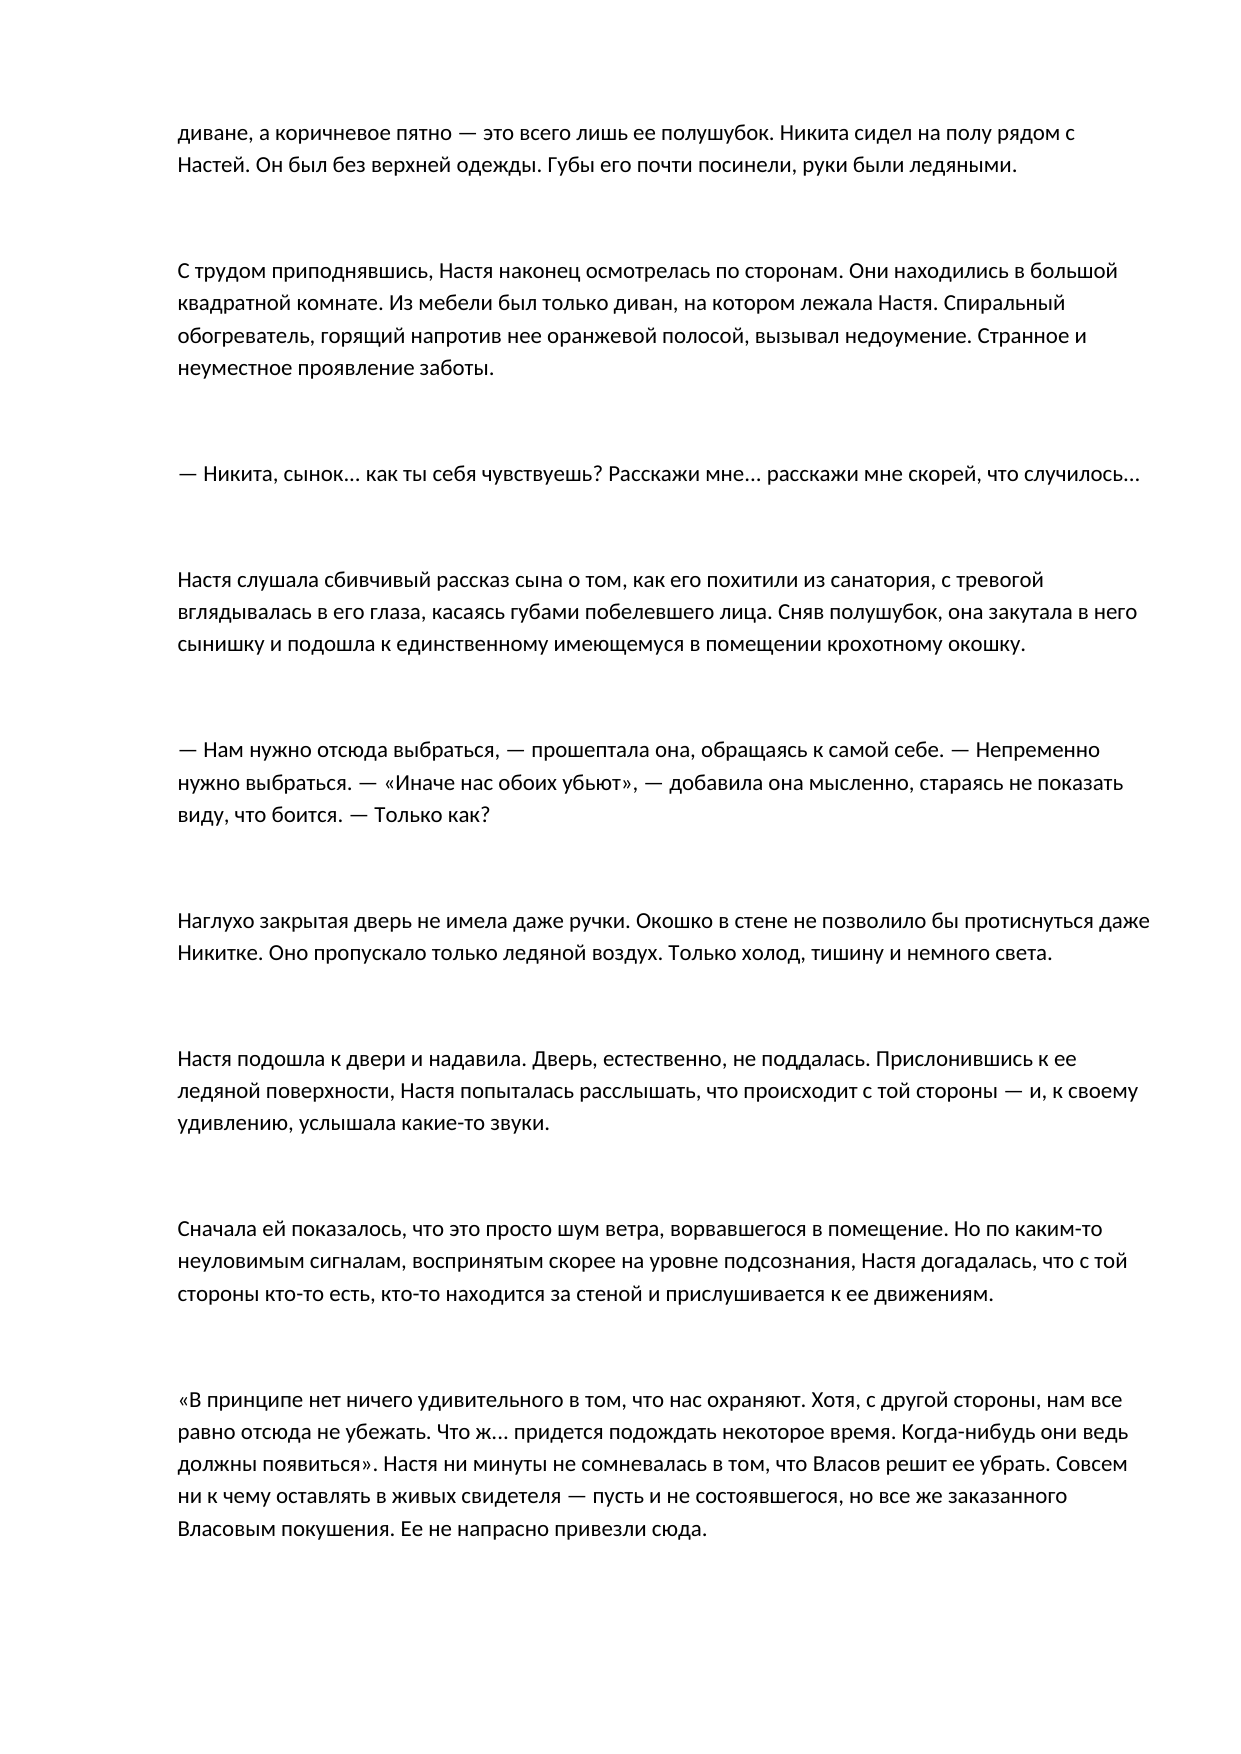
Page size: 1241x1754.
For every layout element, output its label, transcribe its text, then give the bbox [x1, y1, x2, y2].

text «В принципе нет ничего удивительного в том, что нас охраняют. Хотя, с другой стороны, нам все равно отсюда не убежать. Что ж... придется подождать некоторое время. Когда-нибудь они ведь должны появиться». Настя ни минуты не сомневалась в том, что Власов решит ее убрать. Совсем ни к чему оставлять в живых свидетеля — пусть и не состоявшегося, но все же заказанного Власовым покушения. Ее не напрасно привезли сюда. [177, 1385, 1152, 1542]
text Настя подошла к двери и надавила. Дверь, естественно, не поддалась. Прислонившись к ее ледяной поверхности, Настя попыталась расслышать, что происходит с той стороны — и, к своему удивлению, услышала какие-то звуки. [177, 1044, 1152, 1136]
text Настя слушала сбивчивый рассказ сына о том, как его похитили из санатория, с тревогой вглядывалась в его глаза, касаясь губами побелевшего лица. Сняв полушубок, она закутала в него сынишку и подошла к единственному имеющемуся в помещении крохотному окошку. [177, 565, 1152, 657]
text Наглухо закрытая дверь не имела даже ручки. Окошко в стене не позволило бы протиснуться даже Никитке. Оно пропускало только ледяной воздух. Только холод, тишину и немного света. [177, 906, 1152, 966]
text С трудом приподнявшись, Настя наконец осмотрелась по сторонам. Они находились в большой квадратной комнате. Из мебели был только диван, на котором лежала Настя. Спиральный обогреватель, горящий напротив нее оранжевой полосой, вызывал недоумение. Странное и неуместное проявление заботы. [177, 256, 1152, 381]
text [177, 118, 1152, 178]
text Сначала ей показалось, что это просто шум ветра, ворвавшегося в помещение. Но по каким-то неуловимым сигналам, воспринятым скорее на уровне подсознания, Настя догадалась, что с той стороны кто-то есть, кто-то находится за стеной и прислушивается к ее движениям. [177, 1214, 1152, 1307]
text — Нам нужно отсюда выбраться, — прошептала она, обращаясь к самой себе. — Непременно нужно выбраться. — «Иначе нас обоих убьют», — добавила она мысленно, стараясь не показать виду, что боится. — Только как? [177, 735, 1152, 828]
text — Никита, сынок... как ты себя чувствуешь? Расскажи мне... расскажи мне скорей, что случилось... [177, 459, 1152, 487]
